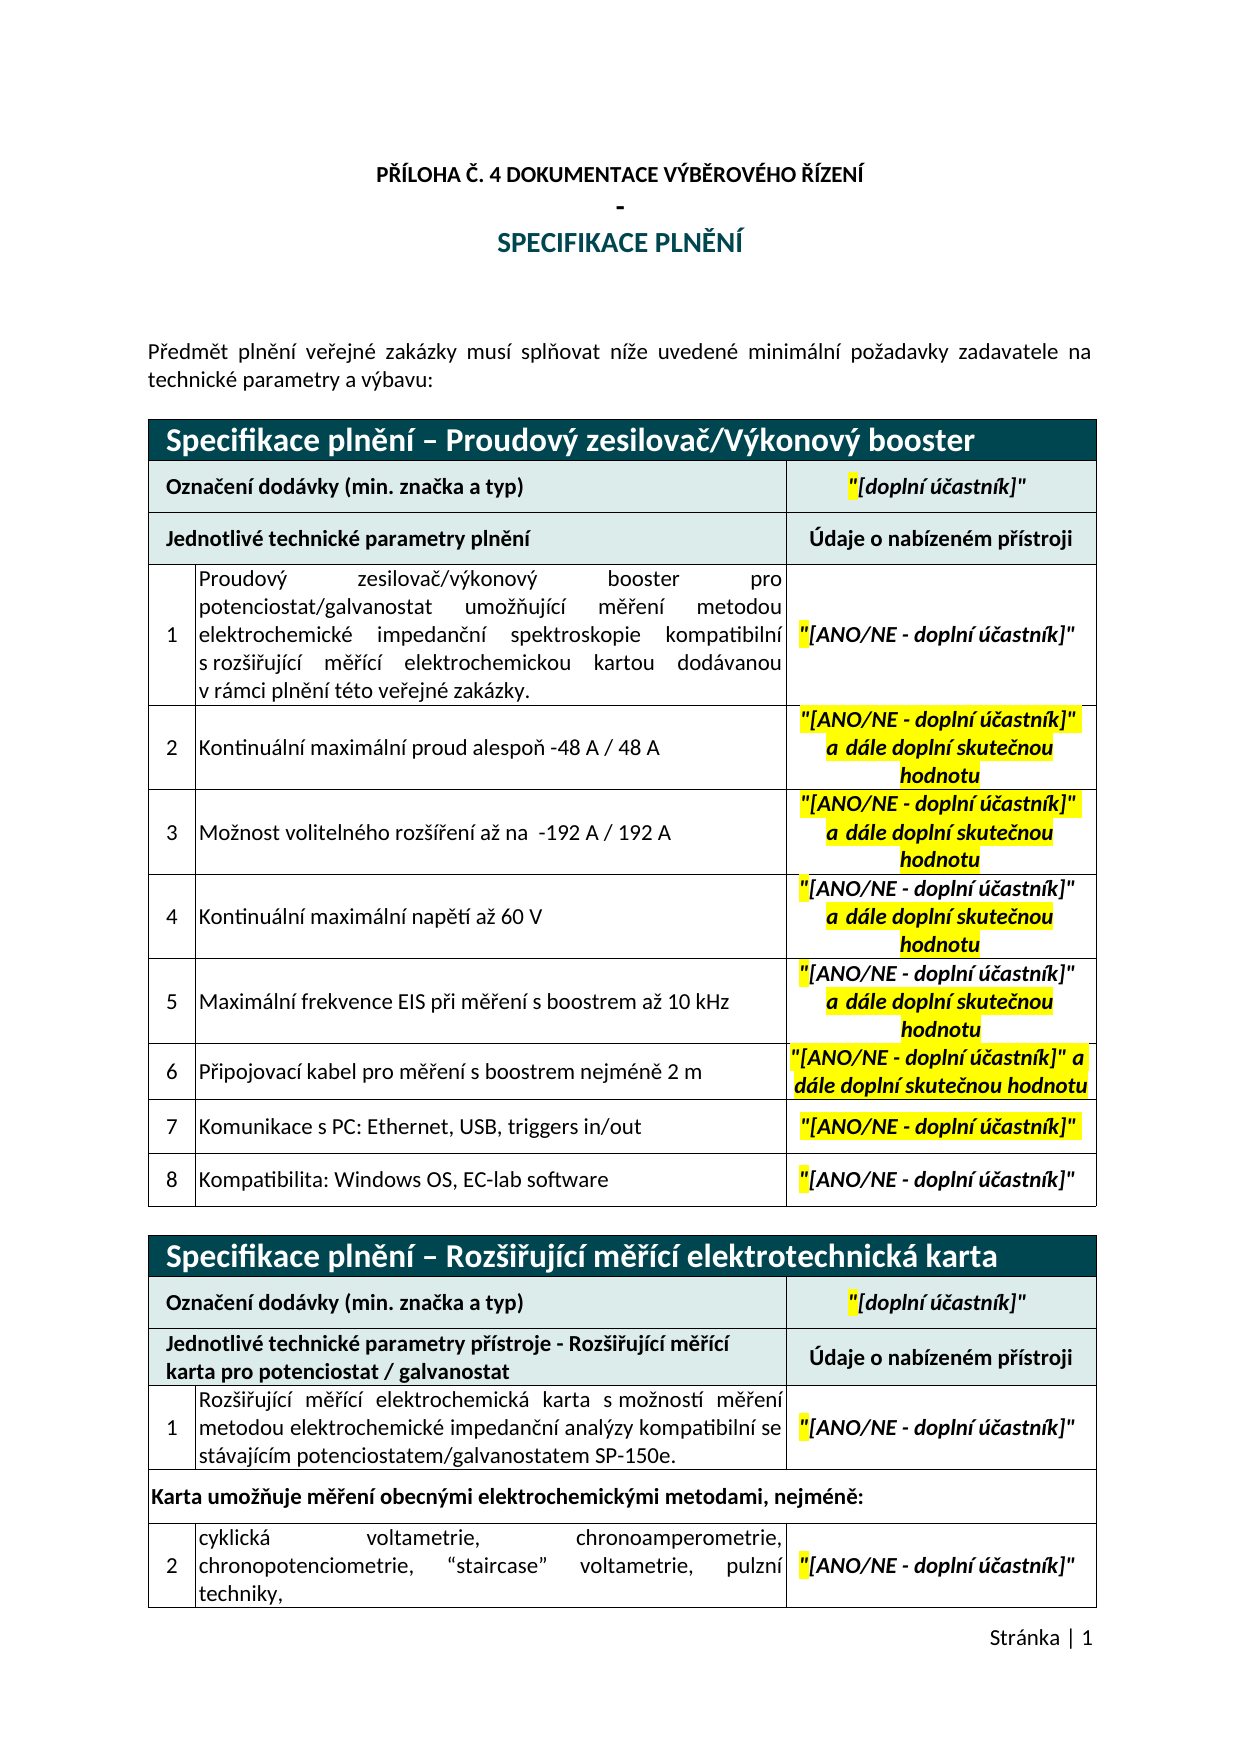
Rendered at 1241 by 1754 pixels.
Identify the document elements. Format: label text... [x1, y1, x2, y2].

table_cell Karta umožňuje měření obecnými elektrochemickými metodami, nejméně: [149, 1470, 1096, 1522]
table_cell Maximální frekvence EIS při měření s boostrem až 10 kHz [196, 959, 786, 1043]
table_cell Rozšiřující měřící elektrochemická karta s možností měření metodou elektrochemické impedanční analýzy kompatibilní se stávajícím potenciostatem/galvanostatem SP-150e. [196, 1386, 786, 1469]
table_cell "[ANO/NE - doplní účastník]" a dále doplní skutečnou hodnotu [980, 790, 1096, 874]
text Příloha č. 4 dokumentace VÝBĚROVÉHO řízení [148, 160, 1093, 188]
table_cell "[ANO/NE - doplní účastník]" a dále doplní skutečnou hodnotu [787, 706, 900, 789]
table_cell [787, 1524, 1096, 1607]
text Specifikace plnění [148, 224, 1093, 259]
table_cell "[ANO/NE - doplní účastník]" [787, 1154, 1096, 1206]
table_cell "[doplní účastník]" [787, 461, 1096, 512]
table_cell Označení dodávky (min. značka a typ) [149, 461, 786, 512]
table_cell Označení dodávky (min. značka a typ) [149, 1277, 786, 1328]
table_cell 1 [149, 1386, 195, 1469]
table_cell 8 [149, 1154, 195, 1206]
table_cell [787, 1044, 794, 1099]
table_cell 4 [149, 875, 195, 958]
table_cell 3 [149, 790, 195, 874]
table_cell 7 [149, 1100, 195, 1152]
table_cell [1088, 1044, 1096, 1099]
table_cell "[ANO/NE - doplní účastník]" [787, 565, 1096, 704]
table_cell "[ANO/NE - doplní účastník]" a dále doplní skutečnou hodnotu [787, 875, 1096, 958]
table_cell cyklická voltametrie, chronoamperometrie, chronopotenciometrie, “staircase” voltametrie, pulzní techniky, [196, 1524, 786, 1607]
table_cell Jednotlivé technické parametry plnění [149, 513, 786, 564]
table_cell Jednotlivé technické parametry přístroje - Rozšiřující měřící karta pro potenciostat / galvanostat [149, 1329, 786, 1385]
table_cell Údaje o nabízeném přístroji [787, 1329, 1096, 1385]
table_cell Kontinuální maximální napětí až 60 V [196, 875, 786, 958]
table_cell Proudový zesilovač/výkonový booster pro potenciostat/galvanostat umožňující měření metodou elektrochemické impedanční spektroskopie kompatibilní s rozšiřující měřící elektrochemickou kartou dodávanou v rámci plnění této veřejné zakázky. [196, 565, 786, 704]
table_cell "[ANO/NE - doplní účastník]" a dále doplní skutečnou hodnotu [787, 959, 1096, 1043]
table_cell Komunikace s PC: Ethernet, USB, triggers in/out [196, 1100, 786, 1152]
table_cell Připojovací kabel pro měření s boostrem nejméně 2 m [196, 1044, 786, 1099]
table_cell "[ANO/NE - doplní účastník]" a dále doplní skutečnou hodnotu [787, 790, 900, 874]
table_header Specifikace plnění – Rozšiřující měřící elektrotechnická karta [149, 1236, 1096, 1276]
table_cell 1 [149, 565, 195, 704]
table_cell Možnost volitelného rozšíření až na -192 A / 192 A [196, 790, 786, 874]
table_cell 2 [149, 1524, 195, 1607]
table_cell Kompatibilita: Windows OS, EC-lab software [196, 1154, 786, 1206]
table_cell "[ANO/NE - doplní účastník]" a dále doplní skutečnou hodnotu [980, 706, 1096, 789]
table_cell Kontinuální maximální proud alespoň -48 A / 48 A [196, 706, 786, 789]
table_header Specifikace plnění – Proudový zesilovač/Výkonový booster [149, 420, 1096, 460]
text - [148, 188, 1093, 224]
table_cell "[ANO/NE - doplní účastník]" [787, 1386, 1096, 1469]
table_cell 6 [149, 1044, 195, 1099]
table_cell "[ANO/NE - doplní účastník]" [787, 1100, 1096, 1152]
table_cell Údaje o nabízeném přístroji [787, 513, 1096, 564]
text Předmět plnění veřejné zakázky musí splňovat níže uvedené minimální požadavky zadavatele na technické parametry a výbavu: [148, 337, 1093, 393]
table_cell 5 [149, 959, 195, 1043]
table_cell 2 [149, 706, 195, 789]
table_cell "[doplní účastník]" [787, 1277, 1096, 1328]
